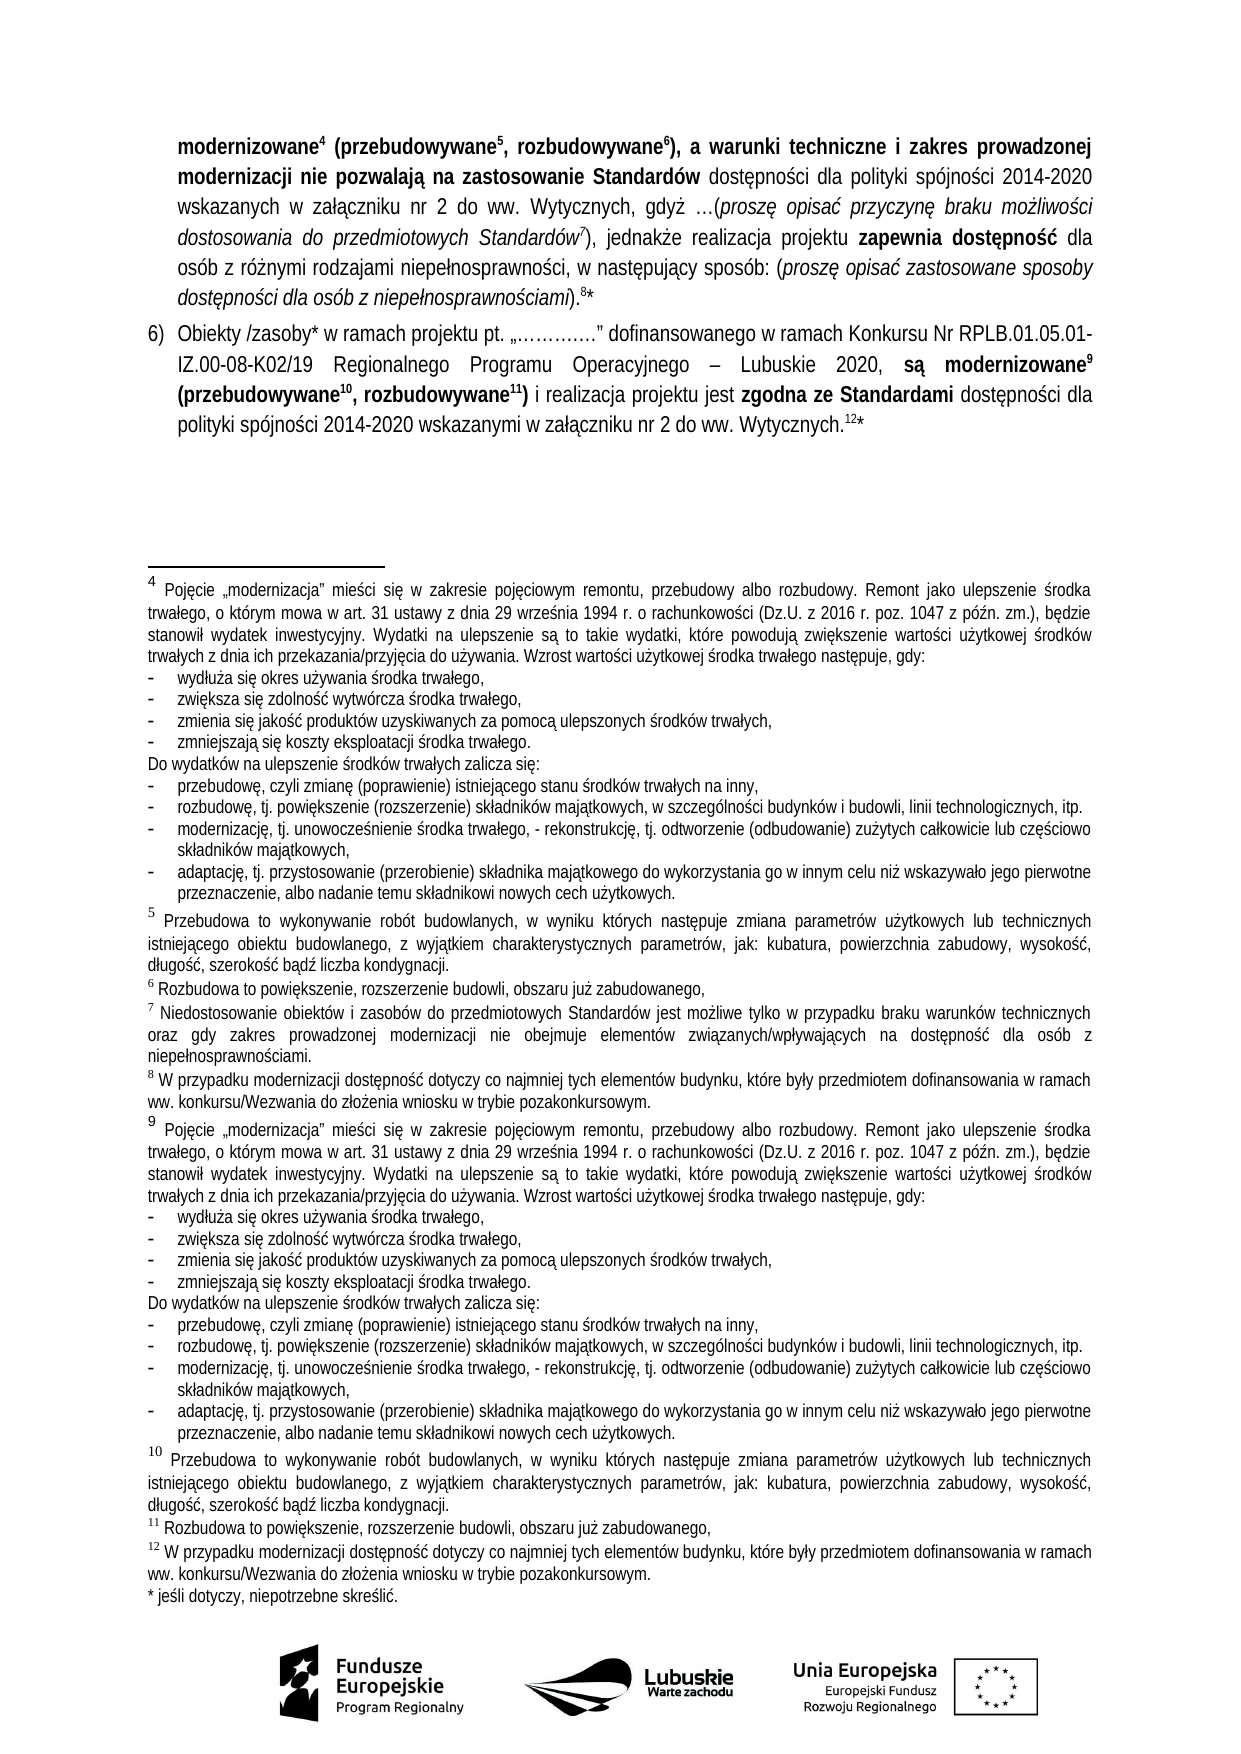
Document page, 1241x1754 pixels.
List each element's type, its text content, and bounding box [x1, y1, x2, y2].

list Obiekty /zasoby* w ramach projektu pt. „……………” dofinansowanego w ramach Konkursu Nr RPLB.01.05.01-IZ.00-08-K02/19 Regionalnego Programu Operacyjnego – Lubuskie 2020, są modernizowane (przebudowywane, rozbudowywane), a warunki techniczne i zakres prowadzonej modernizacji nie pozwalają na zastosowanie Standardów dostępności dla polityki spójności 2014-2020 wskazanych w załączniku nr 2 do ww. Wytycznych, gdyż …(proszę opisać przyczynę braku możliwości dostosowania do przedmiotowych Standardów), jednakże realizacja projektu zapewnia dostępność dla osób z różnymi rodzajami niepełnosprawności, w następujący sposób: (proszę opisać zastosowane sposoby dostępności dla osób z niepełnosprawnościami).* [148, 133, 1093, 310]
list Obiekty /zasoby* w ramach projektu pt. „……….…” dofinansowanego w ramach Konkursu Nr RPLB.01.05.01-IZ.00-08-K02/19 Regionalnego Programu Operacyjnego – Lubuskie 2020, są modernizowane (przebudowywane, rozbudowywane) i realizacja projektu jest zgodna ze Standardami dostępności dla polityki spójności 2014-2020 wskazanymi w załączniku nr 2 do ww. Wytycznych.* [148, 320, 1093, 437]
picture [147, 1619, 1179, 1754]
